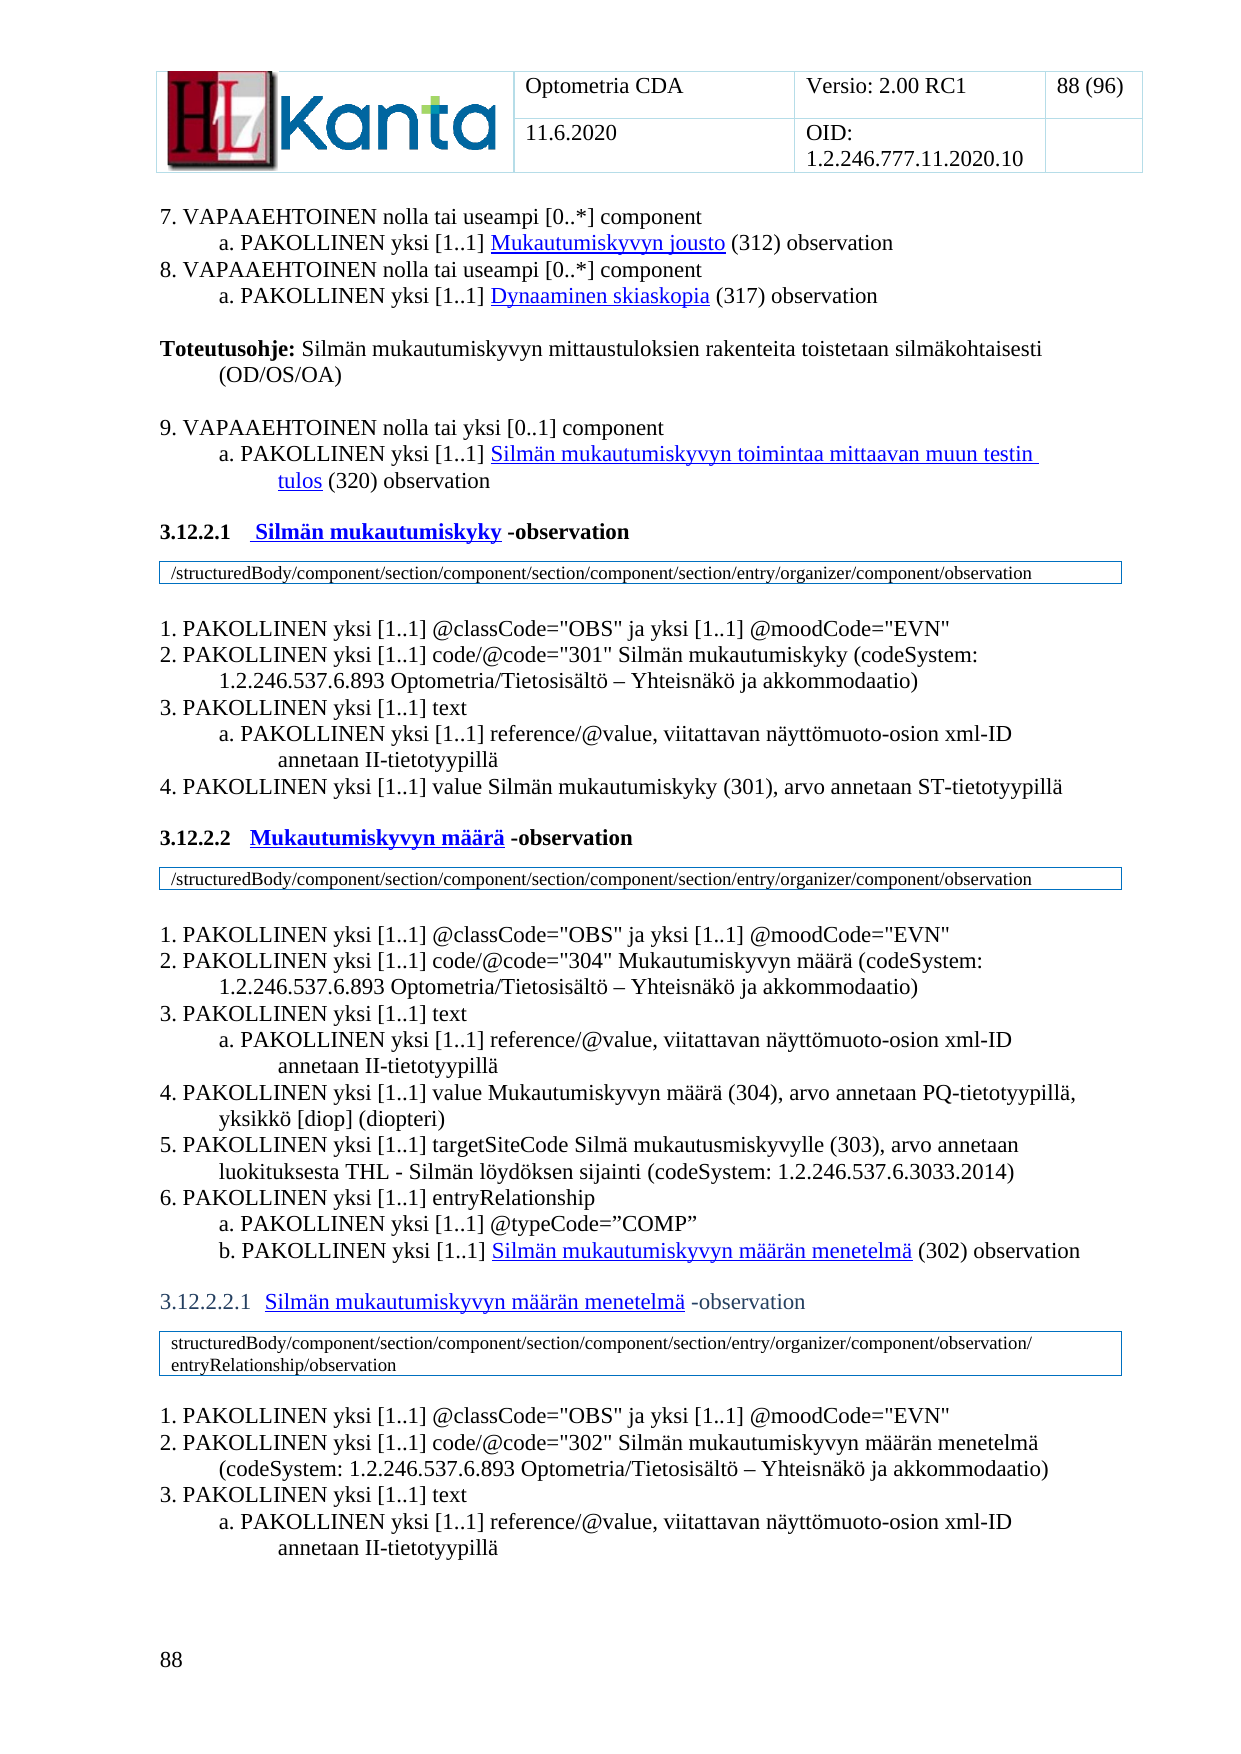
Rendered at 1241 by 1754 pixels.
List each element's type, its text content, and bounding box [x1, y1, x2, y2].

text 1. PAKOLLINEN yksi [1..1] @classCode="OBS" ja yksi [1..1] @moodCode="EVN" [159, 614, 1081, 641]
picture [281, 96, 496, 150]
text 5. PAKOLLINEN yksi [1..1] targetSiteCode Silmä mukautusmiskyvylle (303), arvo annetaan luokituksesta THL - Silmän löydöksen sijainti (codeSystem: 1.2.246.537.6.3033.2014) [159, 1131, 1081, 1184]
text a. PAKOLLINEN yksi [1..1] Mukautumiskyvyn jousto (312) observation [218, 229, 1081, 256]
text 3. PAKOLLINEN yksi [1..1] text [159, 1000, 1081, 1026]
text 8. VAPAAEHTOINEN nolla tai useampi [0..*] component [159, 256, 1081, 282]
text Toteutusohje: Silmän mukautumiskyvyn mittaustuloksien rakenteita toistetaan silmäkohtaisesti (OD/OS/OA) [159, 335, 1081, 388]
text 3. PAKOLLINEN yksi [1..1] text [159, 694, 1081, 720]
text 7. VAPAAEHTOINEN nolla tai useampi [0..*] component [159, 203, 1081, 229]
text 4. PAKOLLINEN yksi [1..1] value Silmän mukautumiskyky (301), arvo annetaan ST-tietotyypillä [159, 773, 1081, 799]
text a. PAKOLLINEN yksi [1..1] Silmän mukautumiskyvyn toimintaa mittaavan muun testin tulos (320) observation [218, 440, 1081, 493]
text a. PAKOLLINEN yksi [1..1] reference/@value, viitattavan näyttömuoto-osion xml-ID annetaan II-tietotyypillä [218, 1026, 1081, 1079]
text a. PAKOLLINEN yksi [1..1] Dynaaminen skiaskopia (317) observation [218, 282, 1081, 308]
subtitle Mukautumiskyvyn määrä -observation [159, 824, 1081, 850]
subtitle Silmän mukautumiskyvyn määrän menetelmä -observation [159, 1288, 1081, 1314]
table_header structuredBody/component/section/component/section/component/section/entry/organizer/component/observation/entryRelationship/observation [160, 1332, 1121, 1375]
text b. PAKOLLINEN yksi [1..1] Silmän mukautumiskyvyn määrän menetelmä (302) observation [218, 1237, 1081, 1263]
table_header /structuredBody/component/section/component/section/component/section/entry/organizer/component/observation [160, 868, 1121, 889]
text 2. PAKOLLINEN yksi [1..1] code/@code="302" Silmän mukautumiskyvyn määrän menetelmä (codeSystem: 1.2.246.537.6.893 Optometria/Tietosisältö – Yhteisnäkö ja akkommodaatio) [159, 1429, 1081, 1482]
text 1. PAKOLLINEN yksi [1..1] @classCode="OBS" ja yksi [1..1] @moodCode="EVN" [159, 1402, 1081, 1429]
text 6. PAKOLLINEN yksi [1..1] entryRelationship [159, 1184, 1081, 1211]
text 3. PAKOLLINEN yksi [1..1] text [159, 1482, 1081, 1508]
text 2. PAKOLLINEN yksi [1..1] code/@code="301" Silmän mukautumiskyky (codeSystem: 1.2.246.537.6.893 Optometria/Tietosisältö – Yhteisnäkö ja akkommodaatio) [159, 641, 1081, 694]
text 2. PAKOLLINEN yksi [1..1] code/@code="304" Mukautumiskyvyn määrä (codeSystem: 1.2.246.537.6.893 Optometria/Tietosisältö – Yhteisnäkö ja akkommodaatio) [159, 947, 1081, 1000]
table_header /structuredBody/component/section/component/section/component/section/entry/organizer/component/observation [160, 562, 1121, 583]
picture [167, 71, 279, 171]
text a. PAKOLLINEN yksi [1..1] reference/@value, viitattavan näyttömuoto-osion xml-ID annetaan II-tietotyypillä [218, 720, 1081, 773]
text a. PAKOLLINEN yksi [1..1] @typeCode=”COMP” [218, 1211, 1081, 1237]
subtitle Silmän mukautumiskyky -observation [159, 518, 1081, 544]
text 1. PAKOLLINEN yksi [1..1] @classCode="OBS" ja yksi [1..1] @moodCode="EVN" [159, 921, 1081, 947]
text 4. PAKOLLINEN yksi [1..1] value Mukautumiskyvyn määrä (304), arvo annetaan PQ-tietotyypillä, yksikkö [diop] (diopteri) [159, 1079, 1081, 1131]
text a. PAKOLLINEN yksi [1..1] reference/@value, viitattavan näyttömuoto-osion xml-ID annetaan II-tietotyypillä [218, 1508, 1081, 1561]
text 9. VAPAAEHTOINEN nolla tai yksi [0..1] component [159, 414, 1081, 440]
